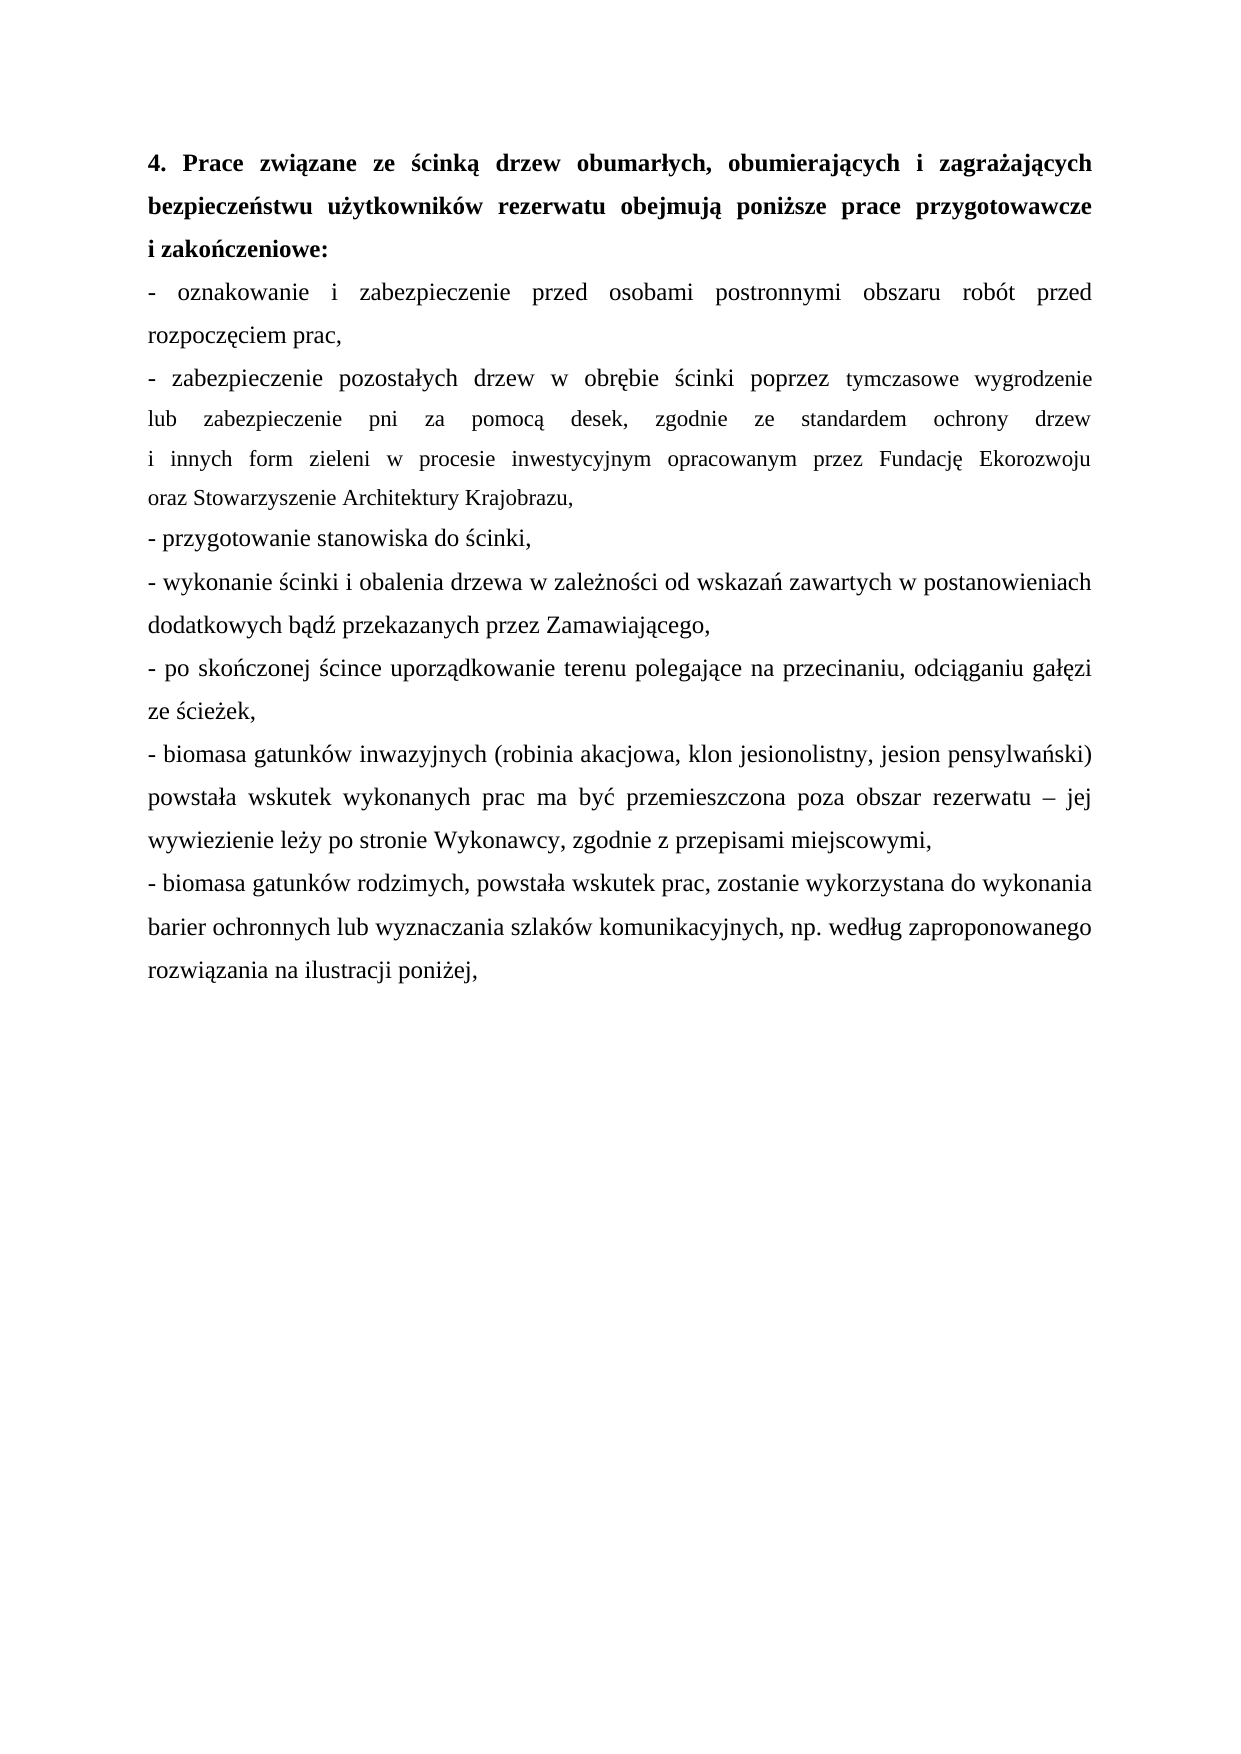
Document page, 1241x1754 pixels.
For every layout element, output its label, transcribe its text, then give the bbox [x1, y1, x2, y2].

text - biomasa gatunków rodzimych, powstała wskutek prac, zostanie wykorzystana do wykonania barier ochronnych lub wyznaczania szlaków komunikacyjnych, np. według zaproponowanego rozwiązania na ilustracji poniżej, [148, 868, 1093, 983]
text - oznakowanie i zabezpieczenie przed osobami postronnymi obszaru robót przed rozpoczęciem prac, [148, 277, 1093, 349]
text - po skończonej ścince uporządkowanie terenu polegające na przecinaniu, odciąganiu gałęzi ze ścieżek, [148, 653, 1093, 725]
text 4. Prace związane ze ścinką drzew obumarłych, obumierających i zagrażających bezpieczeństwu użytkowników rezerwatu obejmują poniższe prace przygotowawcze i zakończeniowe: [148, 148, 1093, 263]
text - biomasa gatunków inwazyjnych (robinia akacjowa, klon jesionolistny, jesion pensylwański) powstała wskutek wykonanych prac ma być przemieszczona poza obszar rezerwatu – jej wywiezienie leży po stronie Wykonawcy, zgodnie z przepisami miejscowymi, [148, 739, 1093, 854]
text - zabezpieczenie pozostałych drzew w obrębie ścinki poprzez tymczasowe wygrodzenie lub zabezpieczenie pni za pomocą desek, zgodnie ze standardem ochrony drzew i innych form zieleni w procesie inwestycyjnym opracowanym przez Fundację Ekorozwoju oraz Stowarzyszenie Architektury Krajobrazu, [148, 363, 1093, 510]
text - wykonanie ścinki i obalenia drzewa w zależności od wskazań zawartych w postanowieniach dodatkowych bądź przekazanych przez Zamawiającego, [148, 567, 1093, 638]
text - przygotowanie stanowiska do ścinki, [148, 523, 1093, 552]
